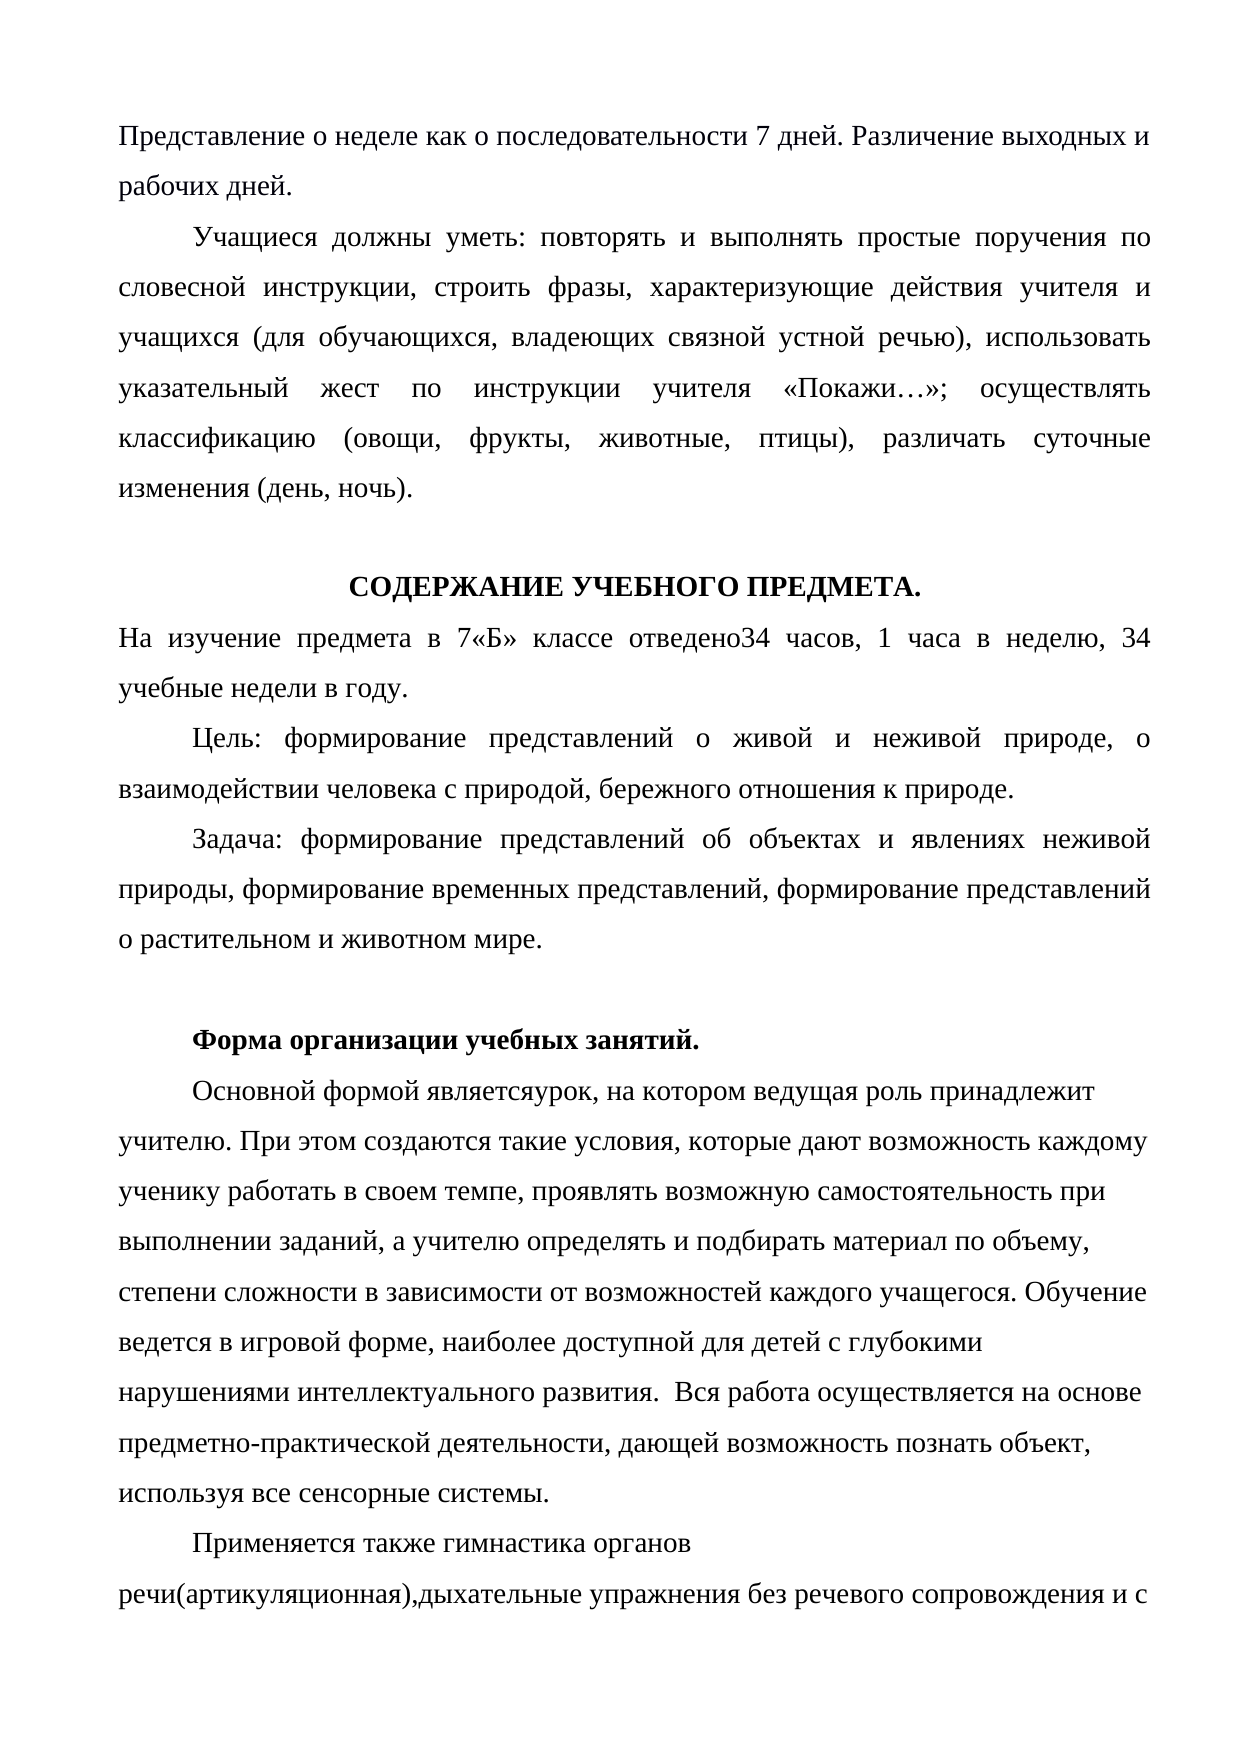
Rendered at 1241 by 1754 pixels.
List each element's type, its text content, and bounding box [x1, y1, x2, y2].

text СОДЕРЖАНИЕ УЧЕБНОГО ПРЕДМЕТА. [118, 569, 1152, 603]
text На изучение предмета в 7«Б» классе отведено34 часов, 1 часа в неделю, 34 учебные недели в году. [118, 620, 1152, 704]
text Учащиеся должны уметь: повторять и выполнять простые поручения по словесной инструкции, строить фразы, характеризующие действия учителя и учащихся (для обучающихся, владеющих связной устной речью), использовать указательный жест по инструкции учителя «Покажи…»; осуществлять классификацию (овощи, фрукты, животные, птицы), различать суточные изменения (день, ночь). [118, 219, 1152, 504]
text Основной формой являетсяурок, на котором ведущая роль принадлежит учителю. При этом создаются такие условия, которые дают возможность каждому ученику работать в своем темпе, проявлять возможную самостоятельность при выполнении заданий, а учителю определять и подбирать материал по объему, степени сложности в зависимости от возможностей каждого учащегося. Обучение ведется в игровой форме, наиболее доступной для детей с глубокими нарушениями интеллектуального развития. Вся работа осуществляется на основе предметно-практической деятельности, дающей возможность познать объект, используя все сенсорные системы. [118, 1073, 1152, 1509]
text Форма организации учебных занятий. [118, 1022, 1152, 1056]
text Задача: формирование представлений об объектах и явлениях неживой природы, формирование временных представлений, формирование представлений о растительном и животном мире. [118, 821, 1152, 955]
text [118, 118, 1152, 202]
text Цель: формирование представлений о живой и неживой природе, о взаимодействии человека с природой, бережного отношения к природе. [118, 720, 1152, 804]
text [118, 1525, 1152, 1609]
